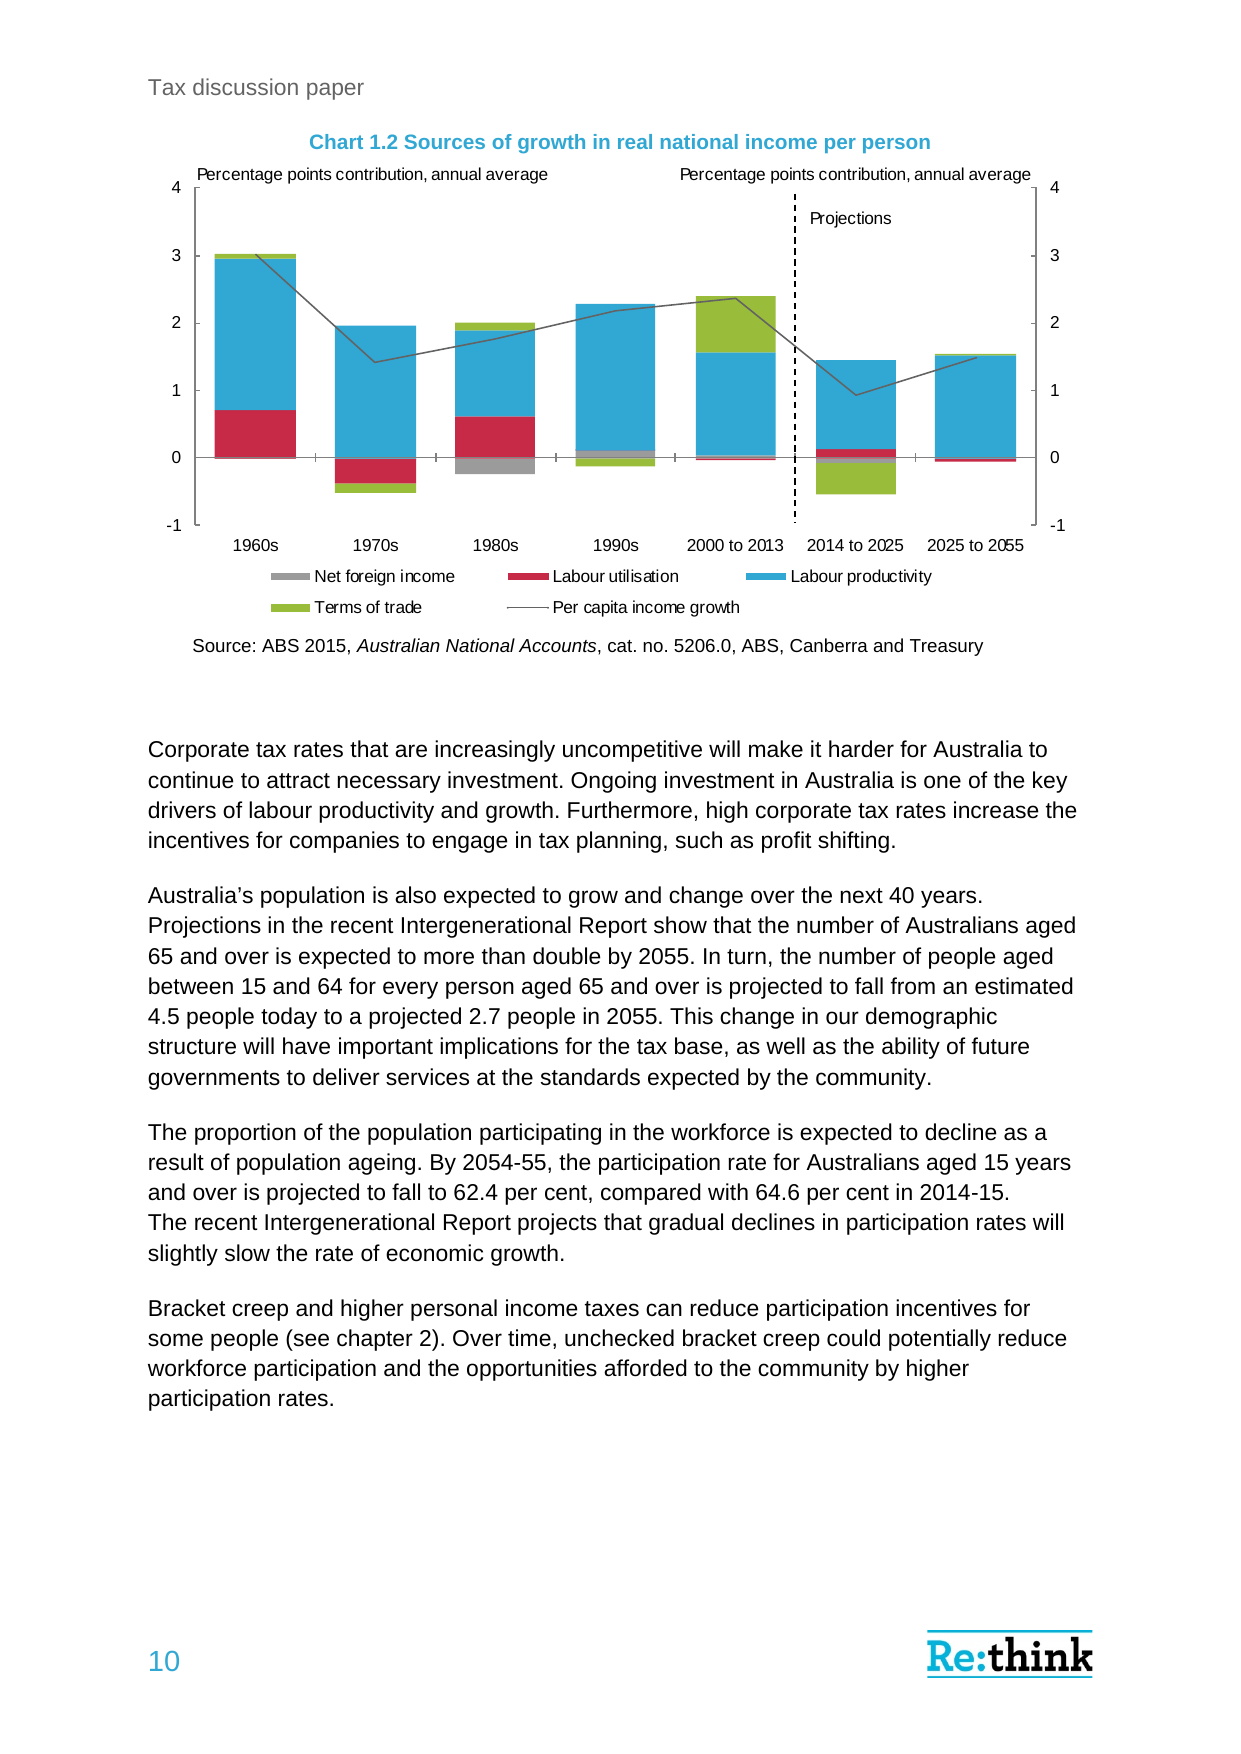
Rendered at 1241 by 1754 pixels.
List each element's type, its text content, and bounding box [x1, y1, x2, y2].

text Bracket creep and higher personal income taxes can reduce participation incentives for some people (see chapter 2). Over time, unchecked bracket creep could potentially reduce workforce participation and the opportunities afforded to the community by higher participation rates. [148, 1295, 1092, 1412]
text Corporate tax rates that are increasingly uncompetitive will make it harder for Australia to continue to attract necessary investment. Ongoing investment in Australia is one of the key drivers of labour productivity and growth. Furthermore, high corporate tax rates increase the incentives for companies to engage in tax planning, such as profit shifting. [148, 736, 1092, 853]
text The proportion of the population participating in the workforce is expected to decline as a result of population ageing. By 2054-55, the participation rate for Australians aged 15 years and over is projected to fall to 62.4 per cent, compared with 64.6 per cent in 2014-15. The recent Intergenerational Report projects that gradual declines in participation rates will slightly slow the rate of economic growth. [148, 1119, 1092, 1266]
text Source: ABS 2015, Australian National Accounts, cat. no. 5206.0, ABS, Canberra and Treasury [192, 635, 1092, 656]
picture [934, 1645, 945, 1655]
subtitle Chart 1.2 Sources of growth in real national income per person [148, 130, 1092, 154]
picture [927, 1630, 1093, 1676]
text Australia’s population is also expected to grow and change over the next 40 years. Projections in the recent Intergenerational Report show that the number of Australians aged 65 and over is expected to more than double by 2055. In turn, the number of people aged between 15 and 64 for every person aged 65 and over is projected to fall from an estimated 4.5 people today to a projected 2.7 people in 2055. This change in our demographic structure will have important implications for the tax base, as well as the ability of future governments to deliver services at the standards expected by the community. [148, 882, 1092, 1090]
